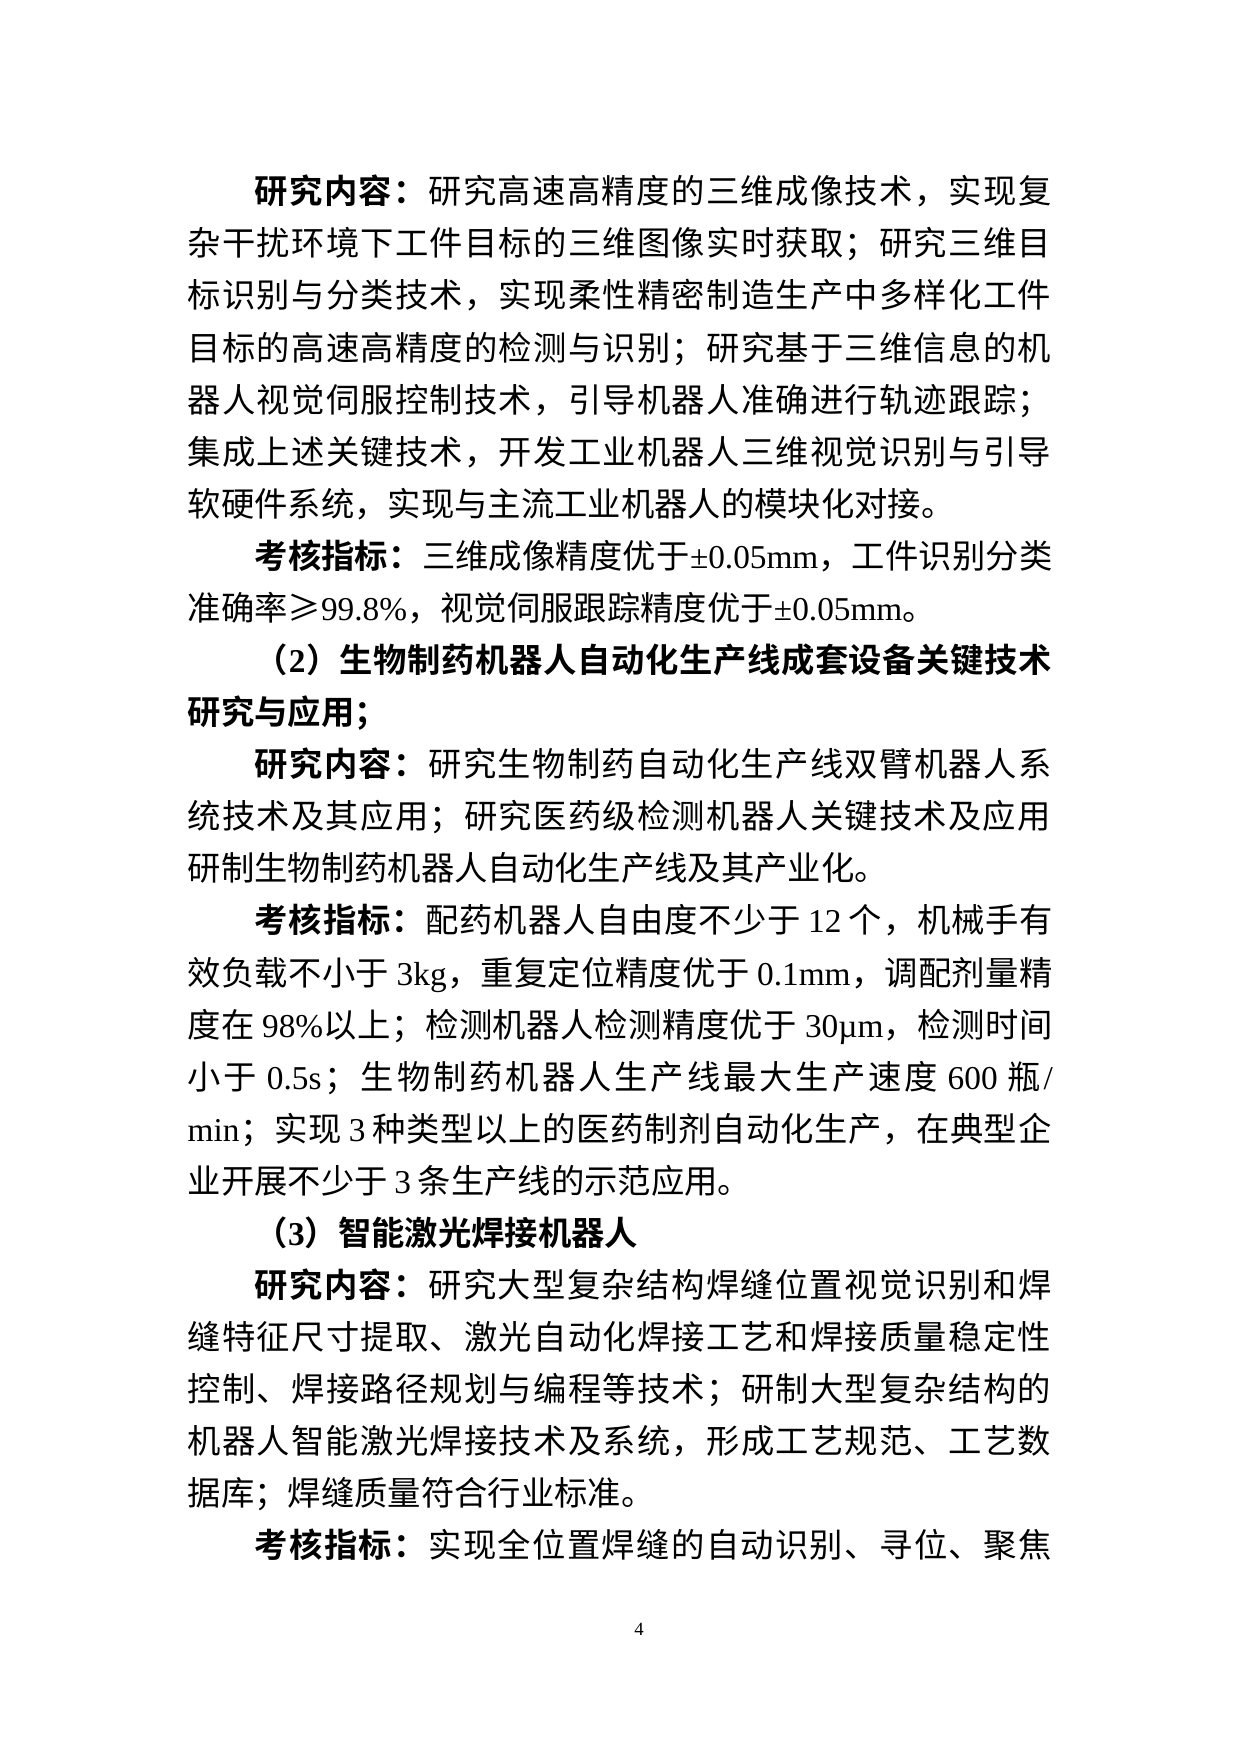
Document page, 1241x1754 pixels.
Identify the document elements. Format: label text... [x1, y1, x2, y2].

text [187, 1516, 1053, 1568]
text 研究内容：研究高速高精度的三维成像技术，实现复杂干扰环境下工件目标的三维图像实时获取；研究三维目标识别与分类技术，实现柔性精密制造生产中多样化工件目标的高速高精度的检测与识别；研究基于三维信息的机器人视觉伺服控制技术，引导机器人准确进行轨迹跟踪；集成上述关键技术，开发工业机器人三维视觉识别与引导软硬件系统，实现与主流工业机器人的模块化对接。 [187, 162, 1053, 527]
text 考核指标：三维成像精度优于±0.05mm，工件识别分类准确率≥99.8%，视觉伺服跟踪精度优于±0.05mm。 [187, 527, 1053, 631]
text （2）生物制药机器人自动化生产线成套设备关键技术研究与应用； [187, 631, 1053, 735]
text （3）智能激光焊接机器人 [187, 1204, 1053, 1256]
text 研究内容：研究生物制药自动化生产线双臂机器人系统技术及其应用；研究医药级检测机器人关键技术及应用；研制生物制药机器人自动化生产线及其产业化。 [187, 735, 1053, 891]
text 考核指标：配药机器人自由度不少于12个，机械手有效负载不小于3kg，重复定位精度优于0.1mm，调配剂量精度在98%以上；检测机器人检测精度优于30µm，检测时间小于0.5s；生物制药机器人生产线最大生产速度600瓶/min；实现3种类型以上的医药制剂自动化生产，在典型企业开展不少于3条生产线的示范应用。 [187, 891, 1053, 1204]
text 研究内容：研究大型复杂结构焊缝位置视觉识别和焊缝特征尺寸提取、激光自动化焊接工艺和焊接质量稳定性控制、焊接路径规划与编程等技术；研制大型复杂结构的机器人智能激光焊接技术及系统，形成工艺规范、工艺数据库；焊缝质量符合行业标准。 [187, 1256, 1053, 1516]
